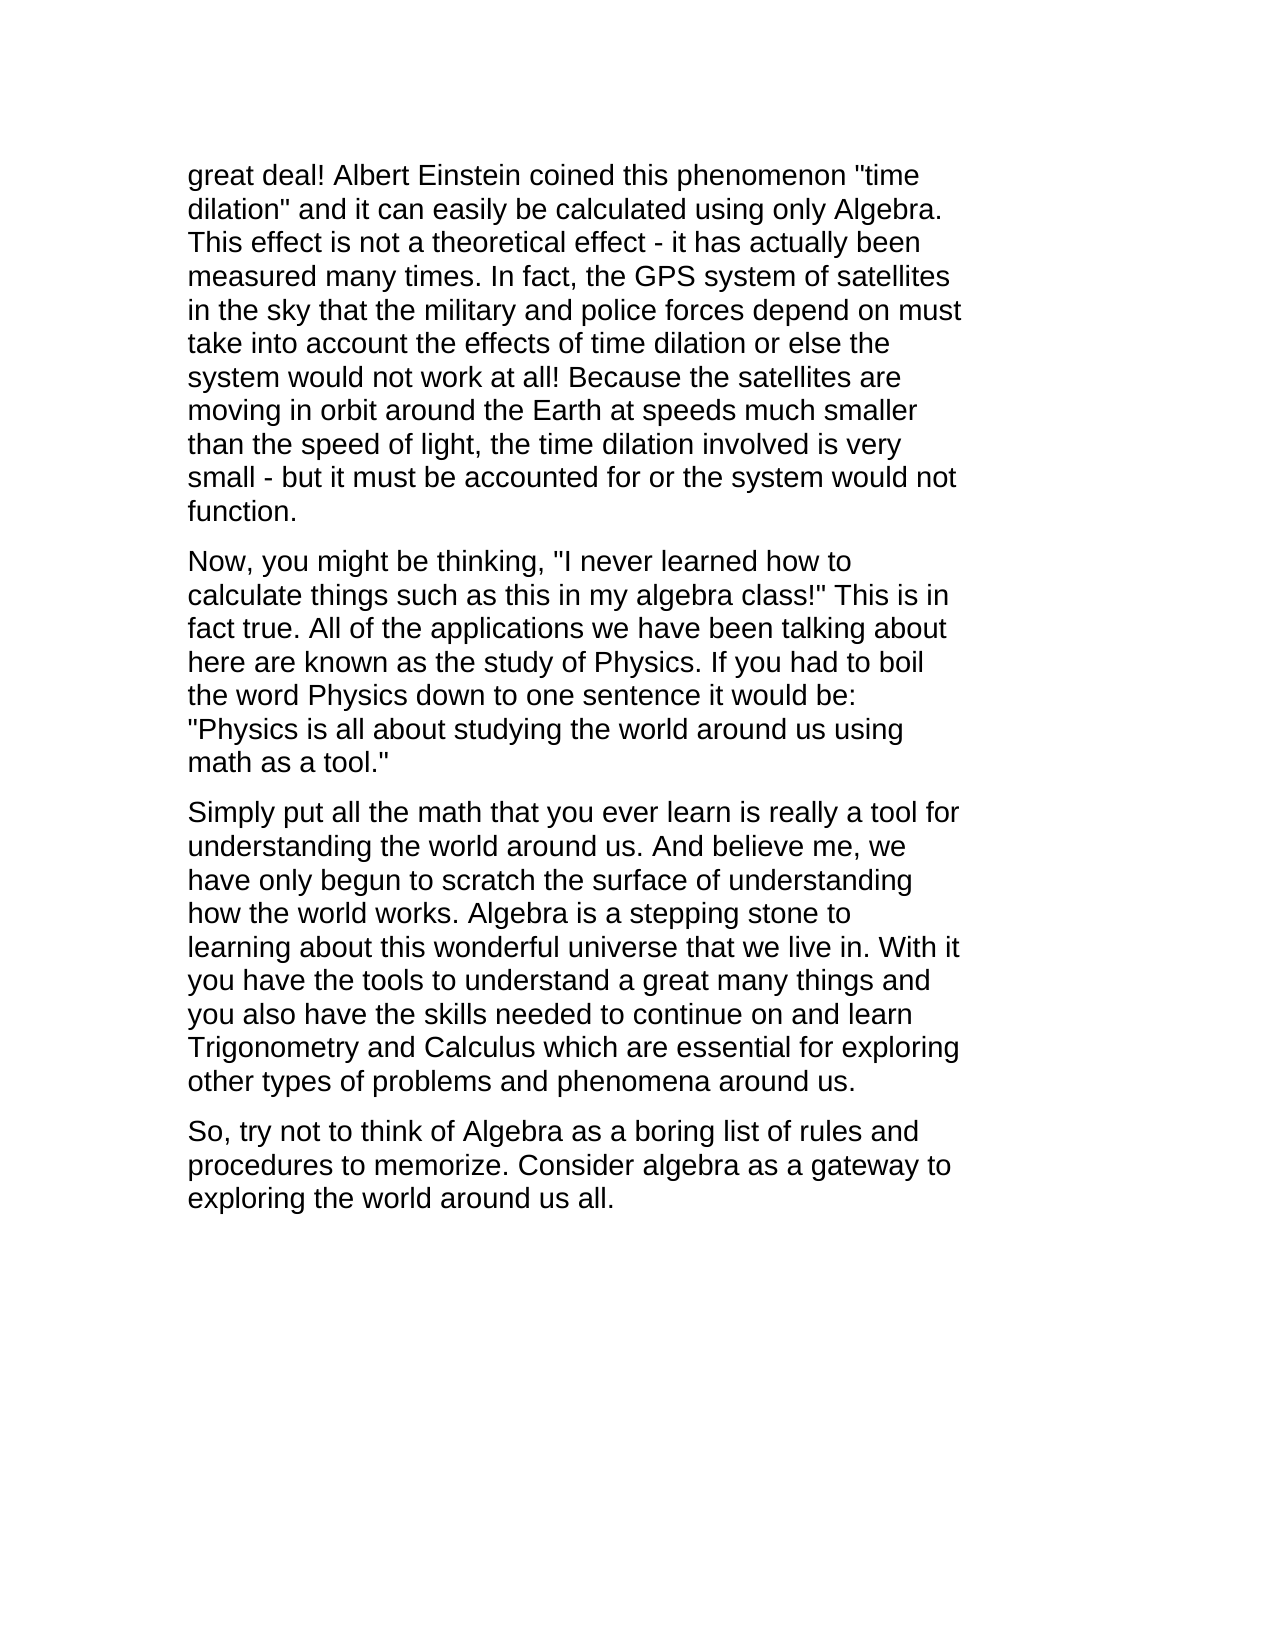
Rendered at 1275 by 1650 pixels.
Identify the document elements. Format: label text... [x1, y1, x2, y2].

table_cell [179, 150, 971, 536]
table_cell Now, you might be thinking, "I never learned how to calculate things such as this in my algebra class!" This is in fact true. All of the applications we have been talking about here are known as the study of Physics. If you had to boil the word Physics down to one sentence it would be: "Physics is all about studying the world around us using math as a tool." [179, 536, 971, 787]
table_cell Simply put all the math that you ever learn is really a tool for understanding the world around us. And believe me, we have only begun to scratch the surface of understanding how the world works. Algebra is a stepping stone to learning about this wonderful universe that we live in. With it you have the tools to understand a great many things and you also have the skills needed to continue on and learn Trigonometry and Calculus which are essential for exploring other types of problems and phenomena around us. [179, 787, 971, 1106]
table_cell So, try not to think of Algebra as a boring list of rules and procedures to memorize. Consider algebra as a gateway to exploring the world around us all. [179, 1106, 971, 1223]
